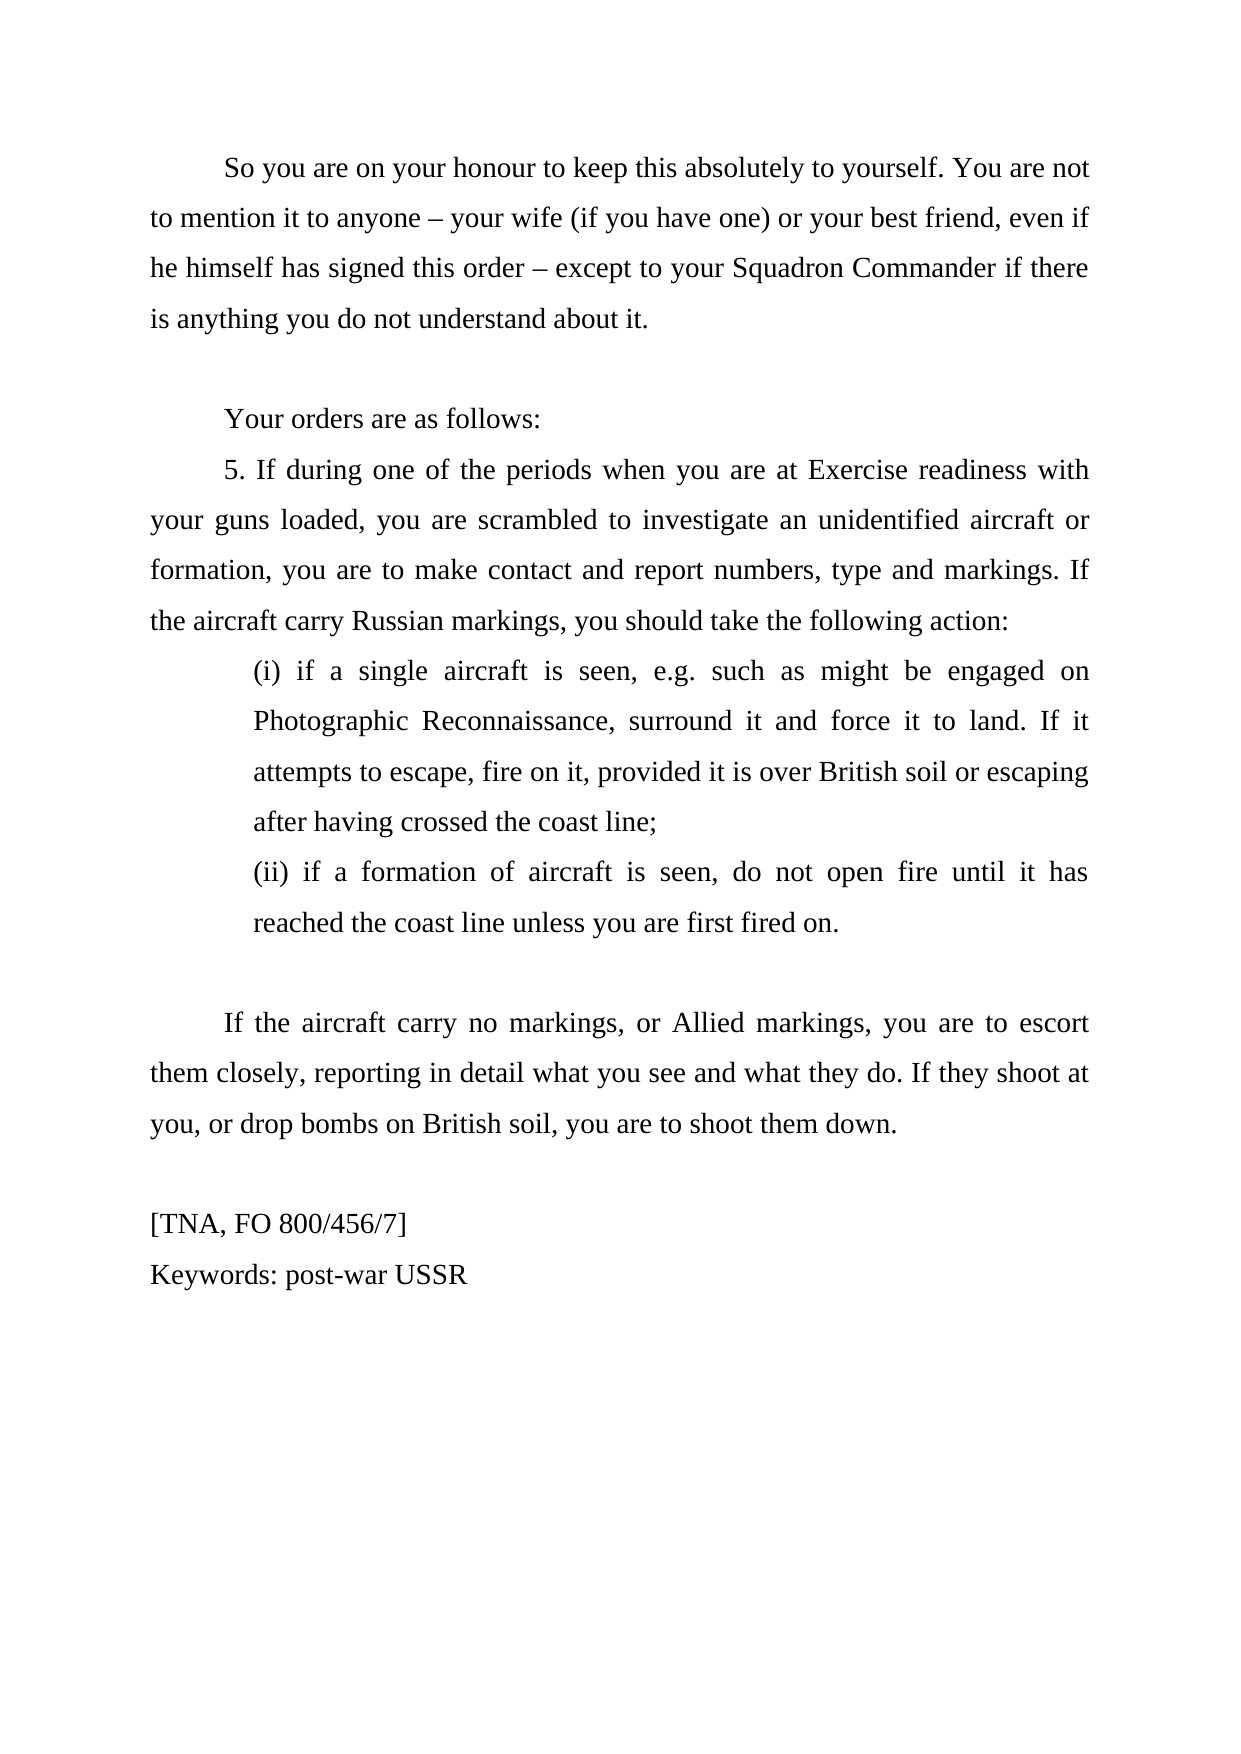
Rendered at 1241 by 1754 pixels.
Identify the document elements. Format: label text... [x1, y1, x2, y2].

text Keywords: post-war USSR [150, 1257, 1090, 1290]
text If the aircraft carry no markings, or Allied markings, you are to escort them closely, reporting in detail what you see and what they do. If they shoot at you, or drop bombs on British soil, you are to shoot them down. [150, 1005, 1090, 1139]
text (ii) if a formation of aircraft is seen, do not open fire until it has reached the coast line unless you are first fired on. [253, 854, 1090, 938]
text Your orders are as follows: [150, 402, 1090, 435]
text (i) if a single aircraft is seen, e.g. such as might be engaged on Photographic Reconnaissance, surround it and force it to land. If it attempts to escape, fire on it, provided it is over British soil or escaping after having crossed the coast line; [253, 653, 1090, 838]
text 5. If during one of the periods when you are at Exercise readiness with your guns loaded, you are scrambled to investigate an unidentified aircraft or formation, you are to make contact and report numbers, type and markings. If the aircraft carry Russian markings, you should take the following action: [150, 452, 1090, 636]
text [TNA, FO 800/456/7] [150, 1207, 1090, 1240]
text So you are on your honour to keep this absolutely to yourself. You are not to mention it to anyone – your wife (if you have one) or your best friend, even if he himself has signed this order – except to your Squadron Commander if there is anything you do not understand about it. [150, 150, 1090, 334]
